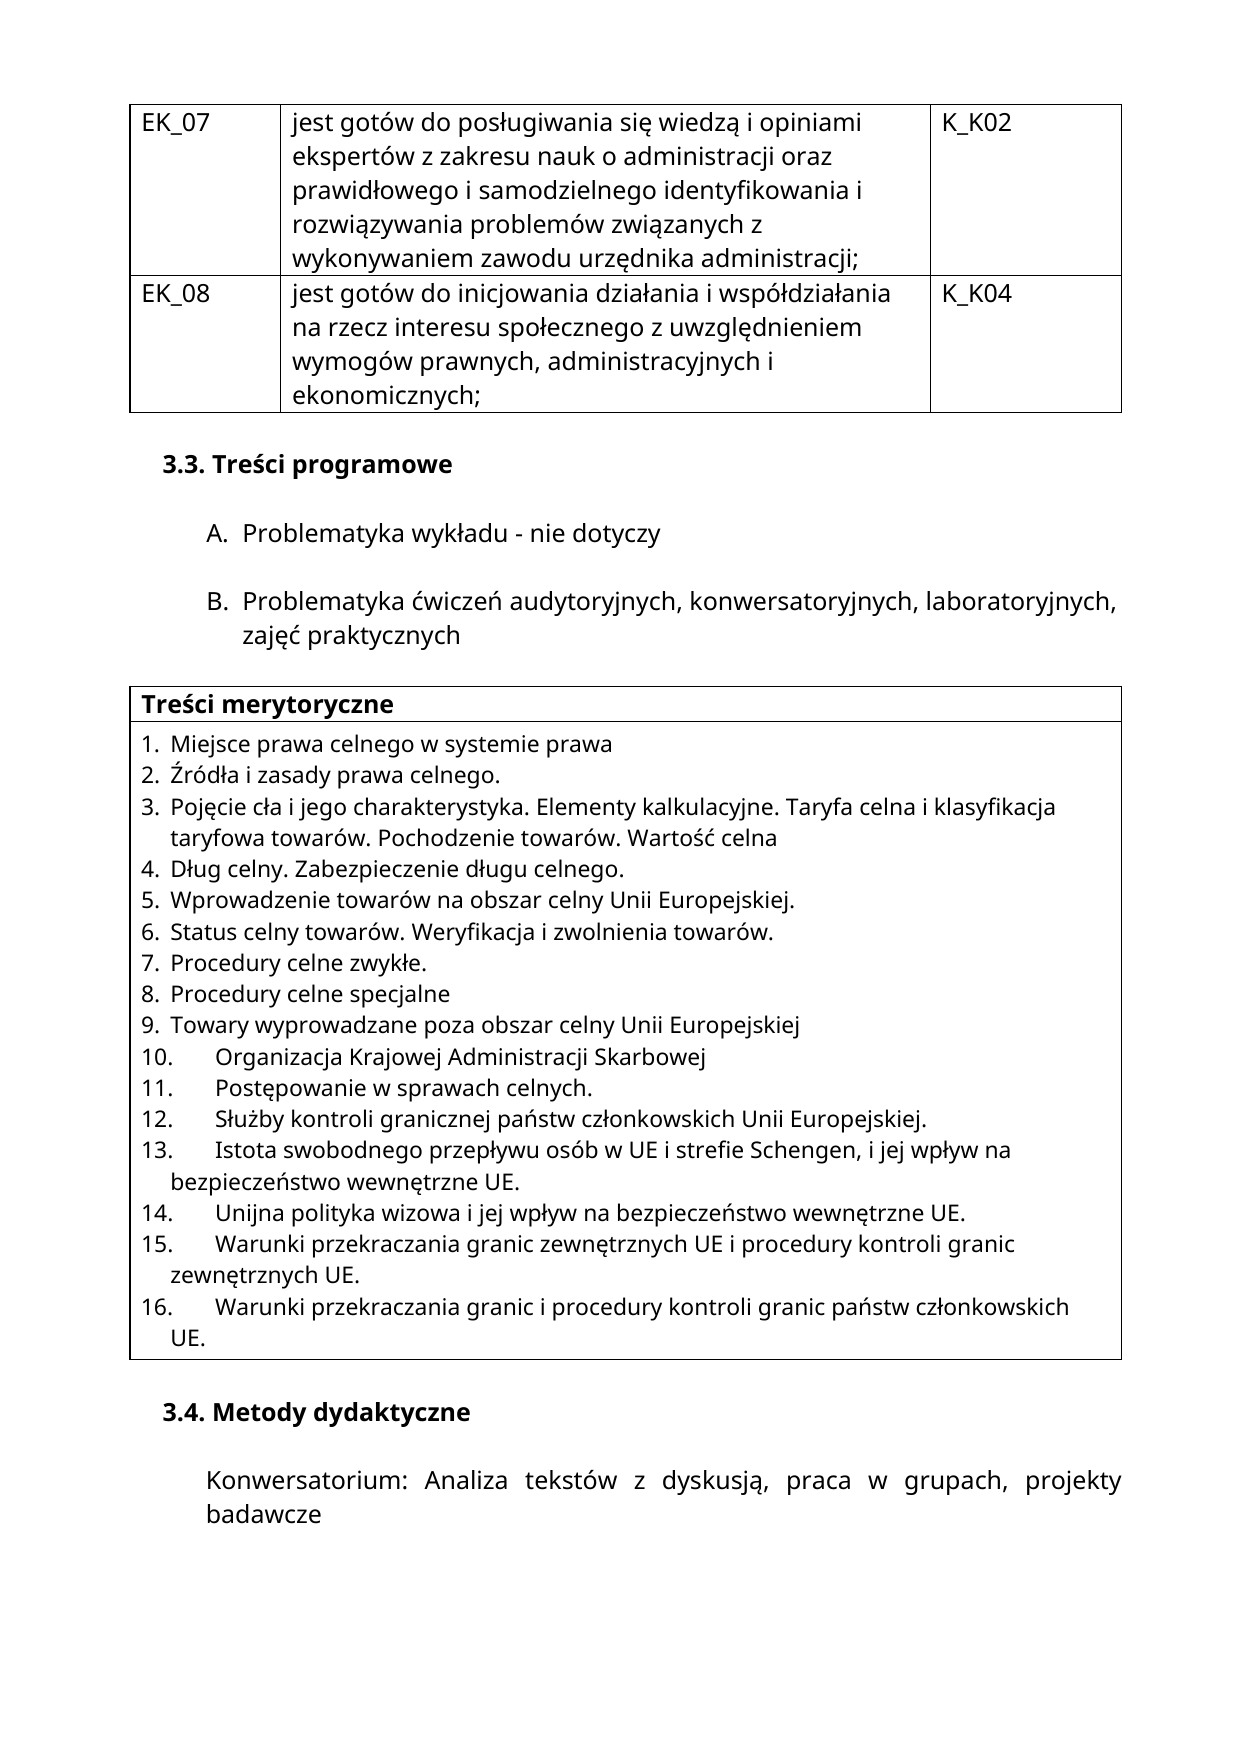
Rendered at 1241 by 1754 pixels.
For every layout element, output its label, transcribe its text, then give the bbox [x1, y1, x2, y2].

table_cell K_K04 [931, 276, 1121, 412]
table_cell EK_08 [131, 276, 280, 412]
table_header jest gotów do posługiwania się wiedzą i opiniami ekspertów z zakresu nauk o administracji oraz prawidłowego i samodzielnego identyfikowania i rozwiązywania problemów związanych z wykonywaniem zawodu urzędnika administracji; [281, 105, 930, 275]
list Problematyka ćwiczeń audytoryjnych, konwersatoryjnych, laboratoryjnych, zajęć praktycznych [206, 583, 1122, 652]
list Problematyka wykładu - nie dotyczy [206, 515, 1122, 549]
text 3.4. Metody dydaktyczne [162, 1394, 1122, 1428]
table_header K_K02 [931, 105, 1121, 275]
table_header EK_07 [131, 105, 280, 275]
table_header Treści merytoryczne [131, 687, 1121, 721]
table_cell Miejsce prawa celnego w systemie prawa Źródła i zasady prawa celnego. Pojęcie cła i jego charakterystyka. Elementy kalkulacyjne. Taryfa celna i klasyfikacja taryfowa towarów. Pochodzenie towarów. Wartość celna Dług celny. Zabezpieczenie długu celnego. Wprowadzenie towarów na obszar celny Unii Europejskiej. Status celny towarów. Weryfikacja i zwolnienia towarów. Procedury celne zwykłe. Procedury celne specjalne Towary wyprowadzane poza obszar celny Unii Europejskiej Organizacja Krajowej Administracji Skarbowej Postępowanie w sprawach celnych. Służby kontroli granicznej państw członkowskich Unii Europejskiej. Istota swobodnego przepływu osób w UE i strefie Schengen, i jej wpływ na bezpieczeństwo wewnętrzne UE. Unijna polityka wizowa i jej wpływ na bezpieczeństwo wewnętrzne UE. Warunki przekraczania granic zewnętrznych UE i procedury kontroli granic zewnętrznych UE. Warunki przekraczania granic i procedury kontroli granic państw członkowskich UE. [131, 722, 1121, 1359]
text Konwersatorium: Analiza tekstów z dyskusją, praca w grupach, projekty badawcze [206, 1462, 1122, 1531]
table_cell jest gotów do inicjowania działania i współdziałania na rzecz interesu społecznego z uwzględnieniem wymogów prawnych, administracyjnych i ekonomicznych; [281, 276, 930, 412]
list 3.3. Treści programowe [162, 447, 1122, 481]
